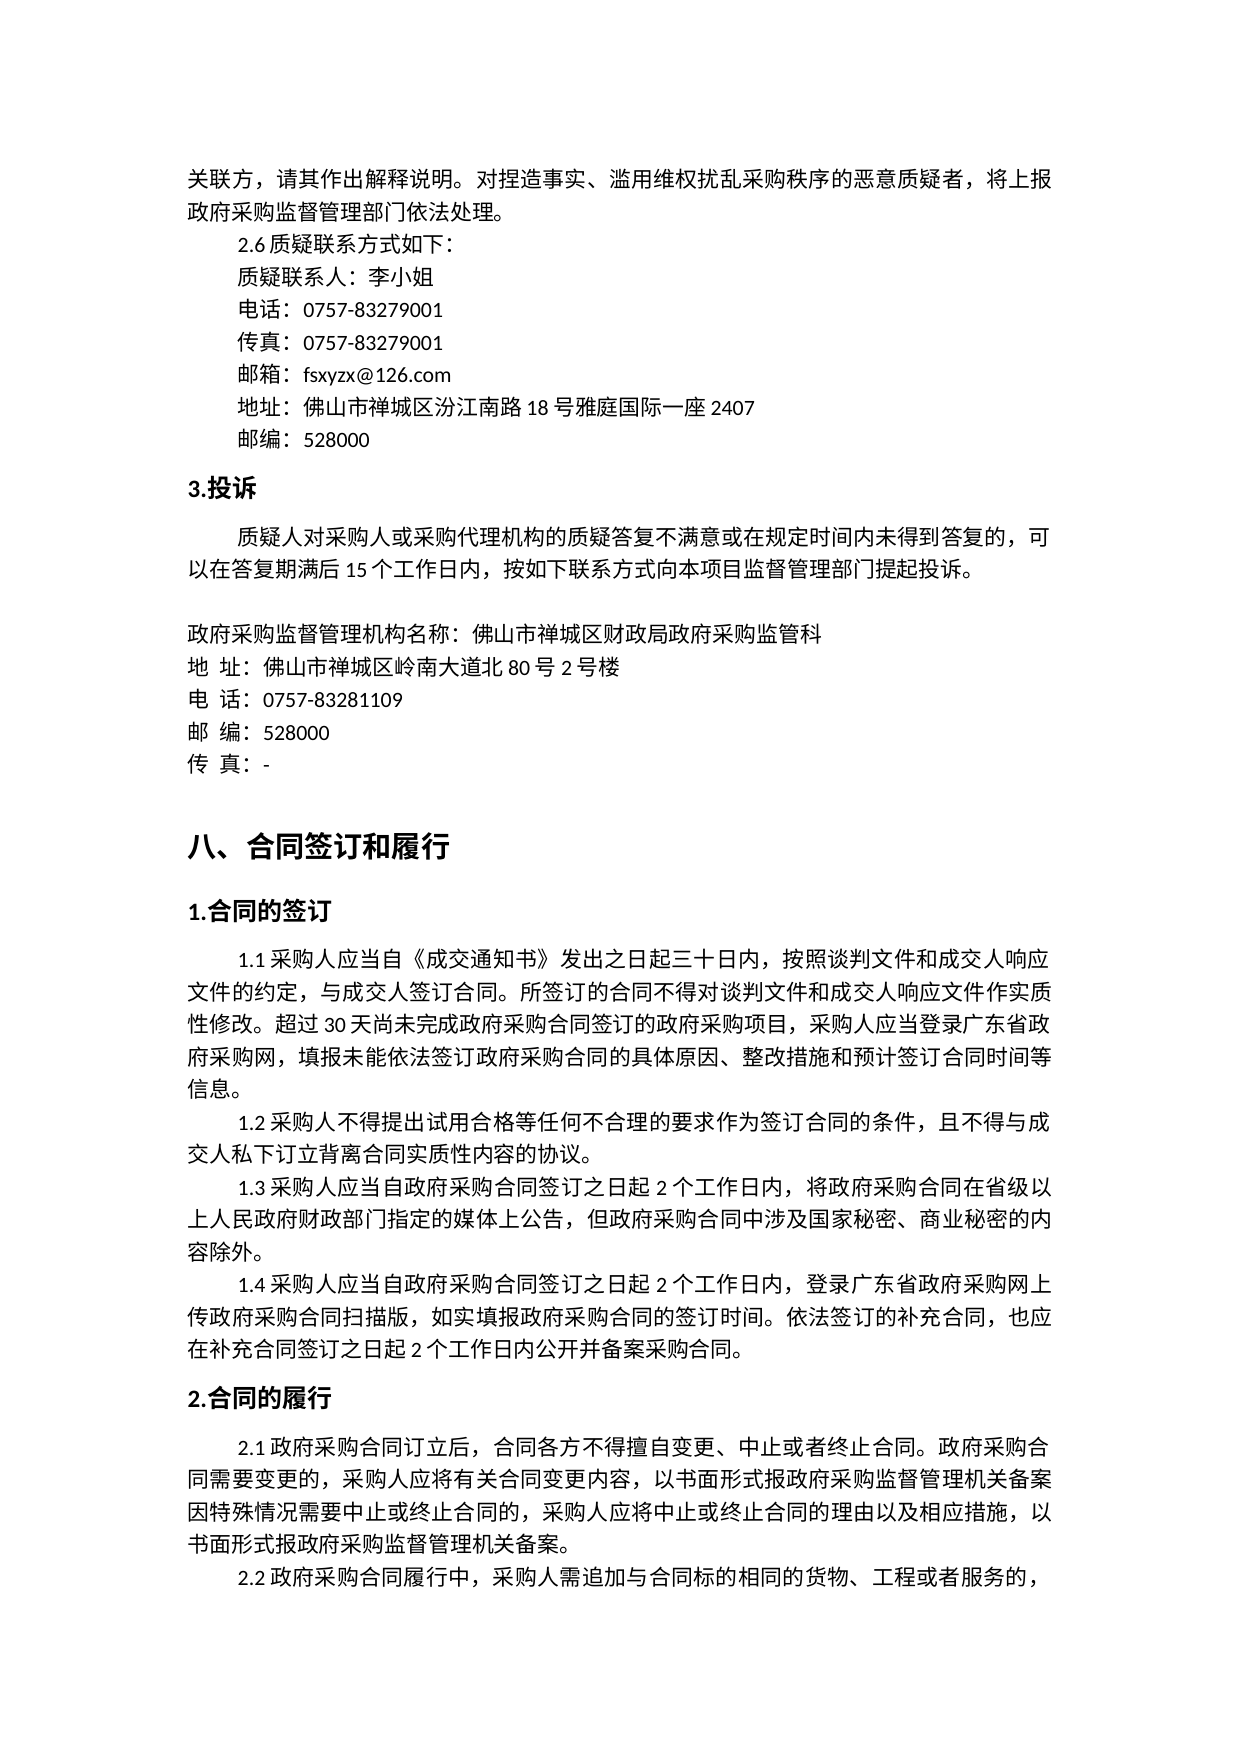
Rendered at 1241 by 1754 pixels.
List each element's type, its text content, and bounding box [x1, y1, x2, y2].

text 2.6质疑联系方式如下： [187, 227, 1053, 259]
text 传真：0757-83279001 [187, 324, 1053, 357]
text 电 话：0757-83281109 [187, 682, 1053, 714]
text 1.1采购人应当自《成交通知书》发出之日起三十日内，按照谈判文件和成交人响应文件的约定，与成交人签订合同。所签订的合同不得对谈判文件和成交人响应文件作实质性修改。超过30天尚未完成政府采购合同签订的政府采购项目，采购人应当登录广东省政府采购网，填报未能依法签订政府采购合同的具体原因、整改措施和预计签订合同时间等信息。 [187, 942, 1053, 1104]
text 2.1政府采购合同订立后，合同各方不得擅自变更、中止或者终止合同。政府采购合同需要变更的，采购人应将有关合同变更内容，以书面形式报政府采购监督管理机关备案；因特殊情况需要中止或终止合同的，采购人应将中止或终止合同的理由以及相应措施，以书面形式报政府采购监督管理机关备案。 [187, 1429, 1053, 1559]
text 质疑人对采购人或采购代理机构的质疑答复不满意或在规定时间内未得到答复的，可以在答复期满后15个工作日内，按如下联系方式向本项目监督管理部门提起投诉。 [187, 519, 1053, 584]
text 八、合同签订和履行 [187, 812, 1053, 877]
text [187, 162, 1053, 227]
text 1.合同的签订 [187, 877, 1053, 942]
text 电话：0757-83279001 [187, 292, 1053, 324]
text 邮 编：528000 [187, 714, 1053, 747]
text 1.4采购人应当自政府采购合同签订之日起2个工作日内，登录广东省政府采购网上传政府采购合同扫描版，如实填报政府采购合同的签订时间。依法签订的补充合同，也应在补充合同签订之日起2个工作日内公开并备案采购合同。 [187, 1267, 1053, 1364]
text 传 真：- [187, 747, 1053, 779]
text 1.2采购人不得提出试用合格等任何不合理的要求作为签订合同的条件，且不得与成交人私下订立背离合同实质性内容的协议。 [187, 1104, 1053, 1169]
text 3.投诉 [187, 454, 1053, 519]
text 质疑联系人：李小姐 [187, 259, 1053, 292]
text 1.3采购人应当自政府采购合同签订之日起2个工作日内，将政府采购合同在省级以上人民政府财政部门指定的媒体上公告，但政府采购合同中涉及国家秘密、商业秘密的内容除外。 [187, 1169, 1053, 1267]
text 地 址：佛山市禅城区岭南大道北80号2号楼 [187, 649, 1053, 682]
text 2.合同的履行 [187, 1364, 1053, 1429]
text 邮编：528000 [187, 422, 1053, 454]
text 政府采购监督管理机构名称：佛山市禅城区财政局政府采购监管科 [187, 617, 1053, 649]
text 地址：佛山市禅城区汾江南路18号雅庭国际一座2407 [187, 389, 1053, 422]
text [187, 1559, 1053, 1592]
text 邮箱：fsxyzx@126.com [187, 357, 1053, 389]
